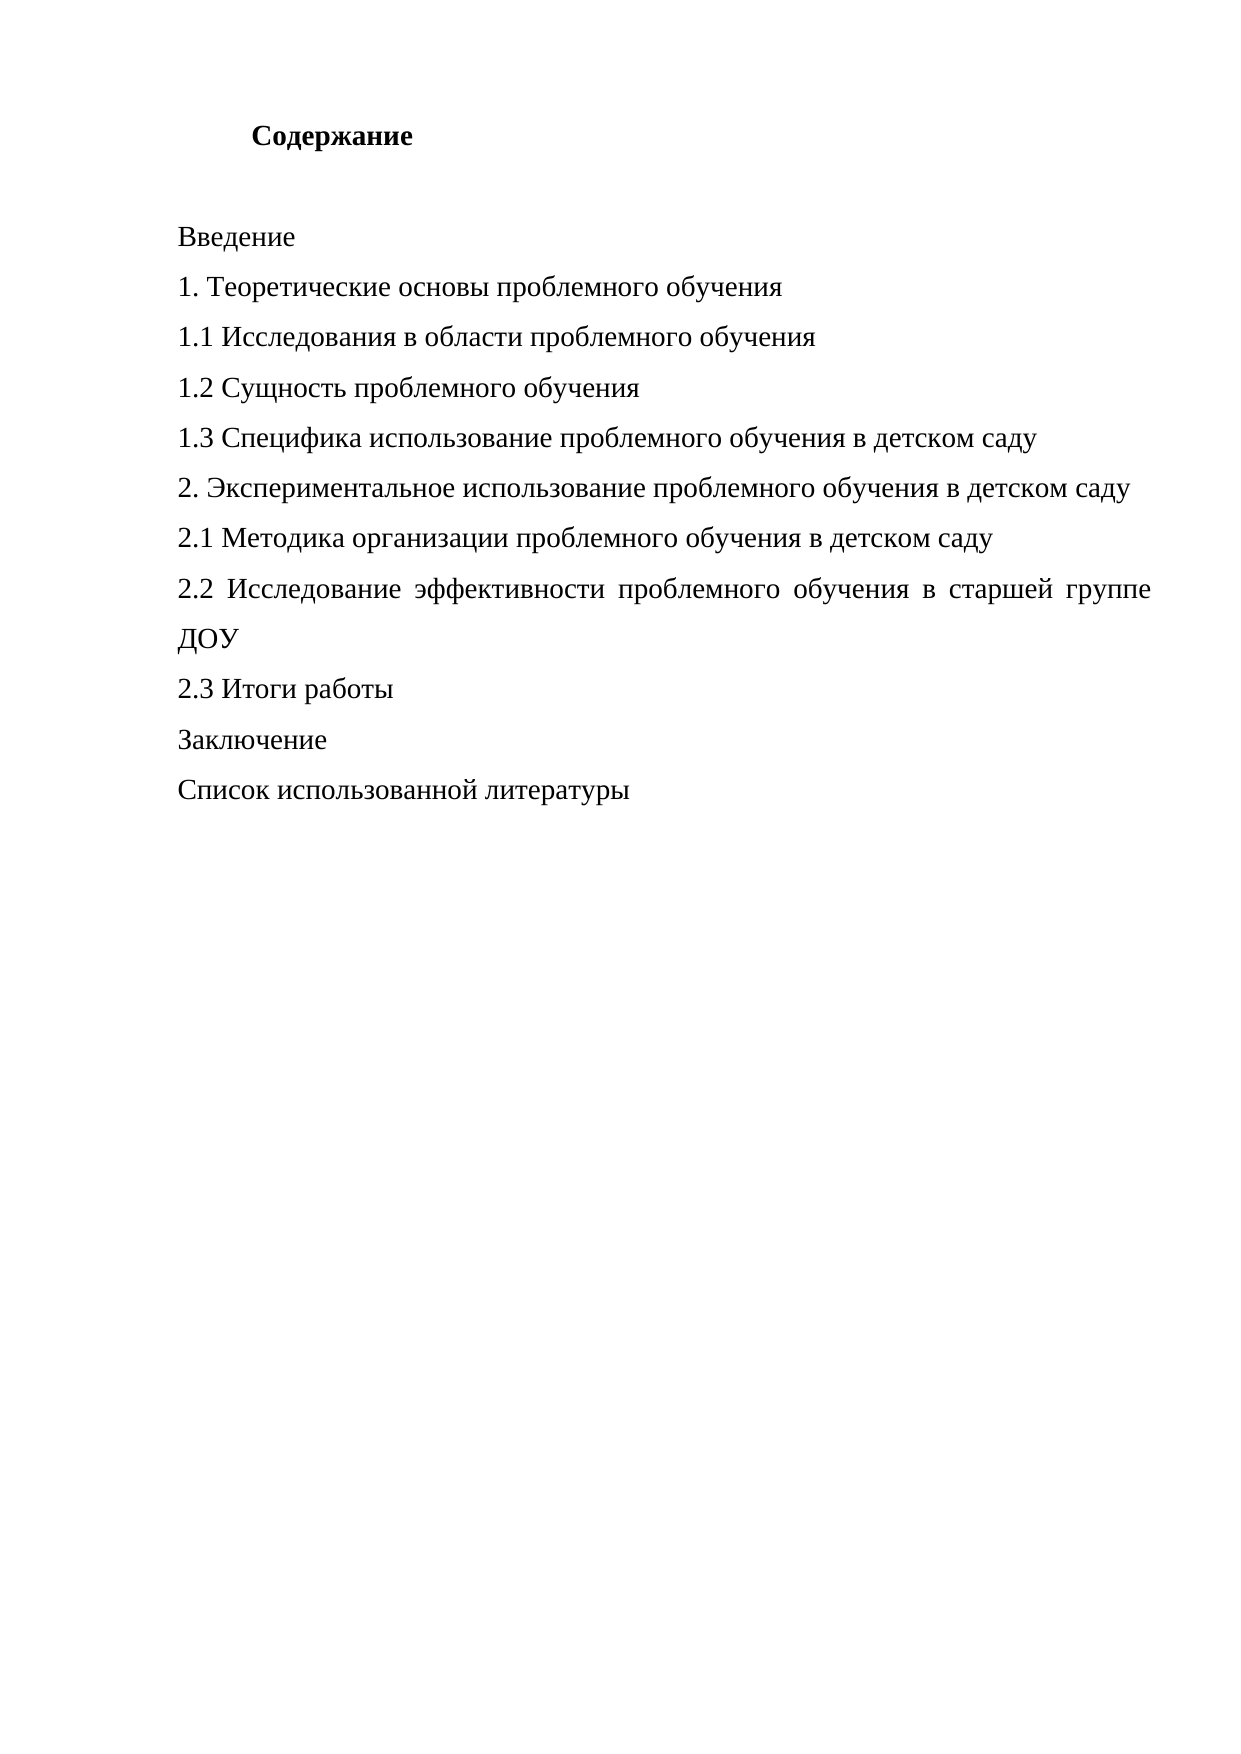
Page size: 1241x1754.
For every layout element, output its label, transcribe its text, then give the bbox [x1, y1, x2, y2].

text Список использованной литературы [177, 772, 1152, 806]
text 1.2 Сущность проблемного обучения [177, 370, 1152, 403]
text 2.1 Методика организации проблемного обучения в детском саду [177, 521, 1152, 554]
text Введение [177, 219, 1152, 252]
text Заключение [177, 722, 1152, 755]
text 1. Теоретические основы проблемного обучения [177, 269, 1152, 303]
text 2. Экспериментальное использование проблемного обучения в детском саду [177, 470, 1152, 504]
text Содержание [177, 118, 1152, 152]
text 2.2 Исследование эффективности проблемного обучения в старшей группе ДОУ [177, 571, 1152, 655]
text 2.3 Итоги работы [177, 672, 1152, 705]
text 1.1 Исследования в области проблемного обучения [177, 319, 1152, 353]
text 1.3 Специфика использование проблемного обучения в детском саду [177, 420, 1152, 453]
